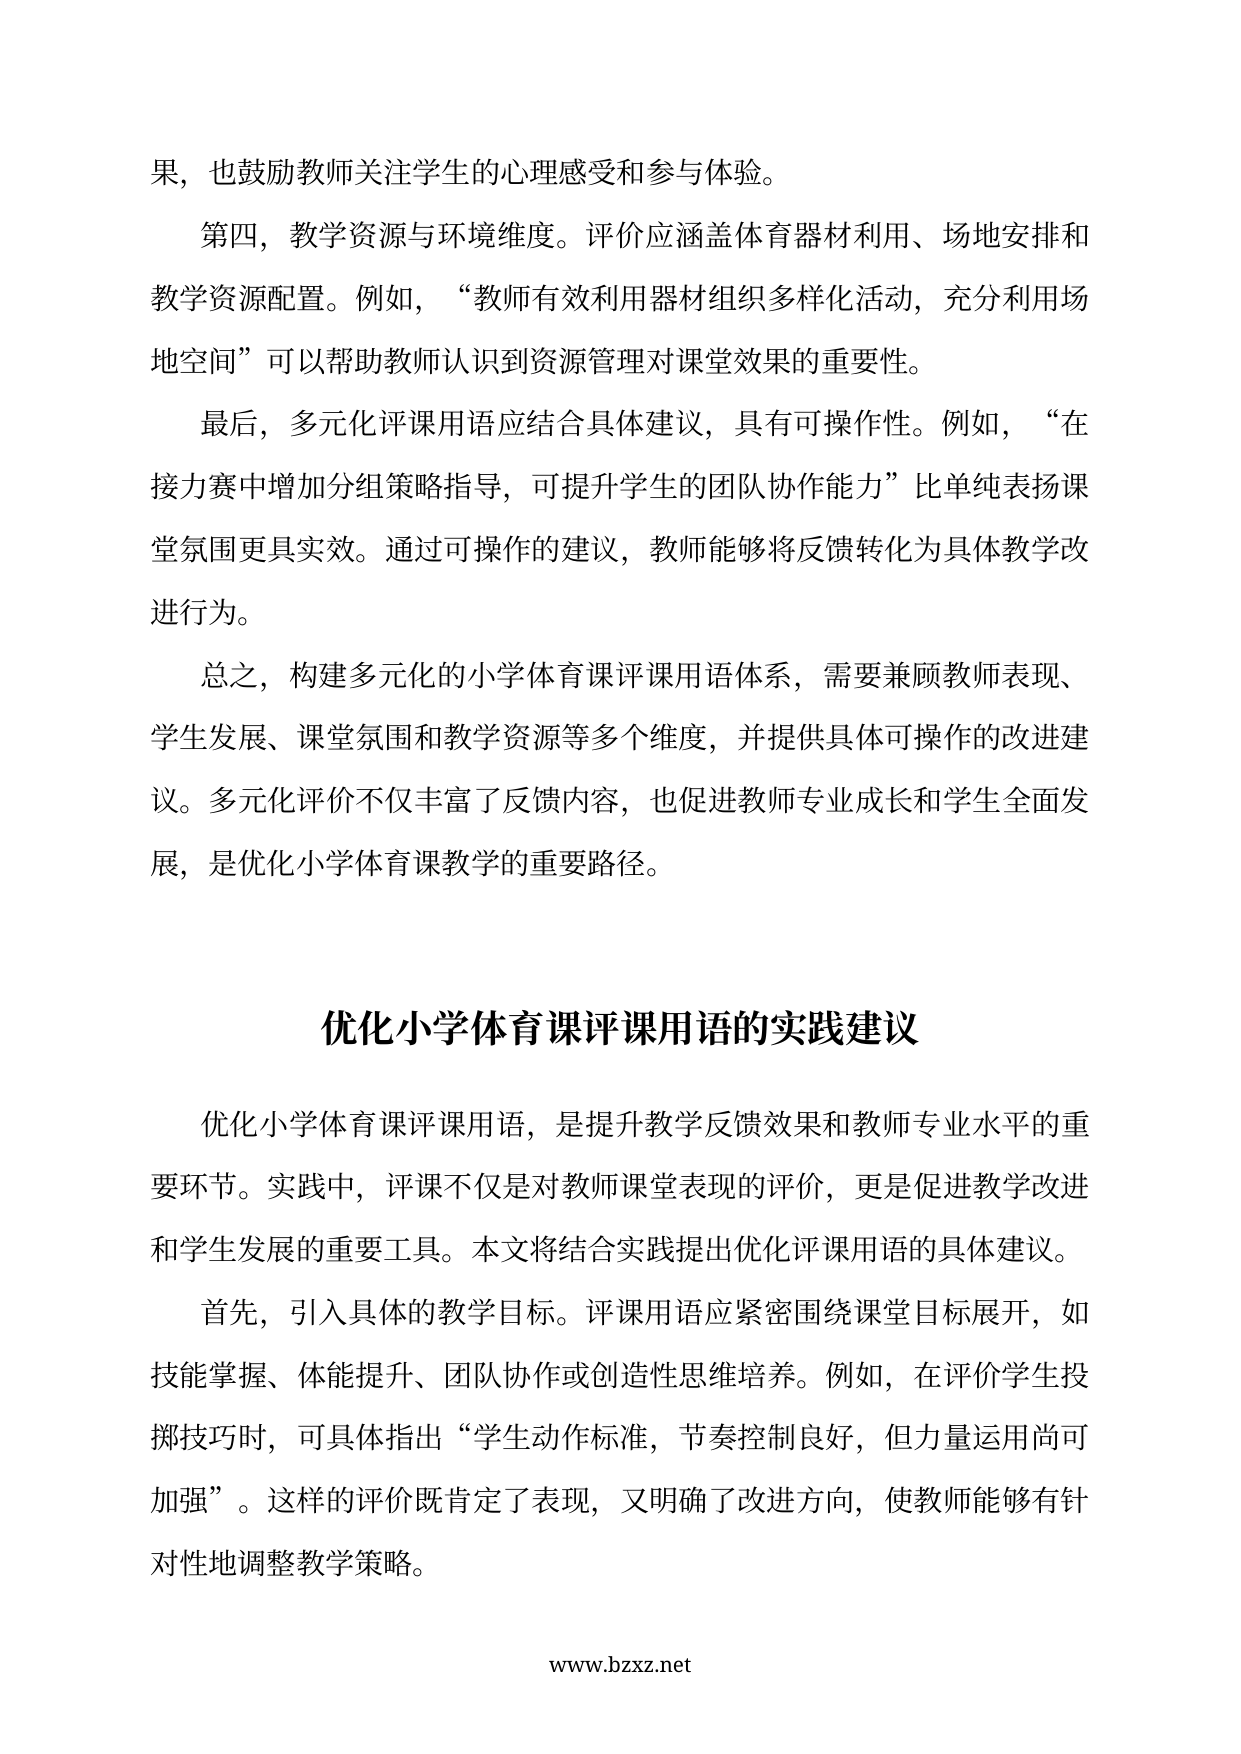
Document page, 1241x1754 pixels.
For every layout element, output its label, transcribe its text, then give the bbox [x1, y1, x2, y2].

text 首先，引入具体的教学目标。评课用语应紧密围绕课堂目标展开，如技能掌握、体能提升、团队协作或创造性思维培养。例如，在评价学生投掷技巧时，可具体指出“学生动作标准，节奏控制良好，但力量运用尚可加强”。这样的评价既肯定了表现，又明确了改进方向，使教师能够有针对性地调整教学策略。 [150, 1290, 1090, 1583]
text 优化小学体育课评课用语，是提升教学反馈效果和教师专业水平的重要环节。实践中，评课不仅是对教师课堂表现的评价，更是促进教学改进和学生发展的重要工具。本文将结合实践提出优化评课用语的具体建议。 [150, 1101, 1090, 1269]
subtitle 优化小学体育课评课用语的实践建议 [150, 999, 1090, 1053]
text 总之，构建多元化的小学体育课评课用语体系，需要兼顾教师表现、学生发展、课堂氛围和教学资源等多个维度，并提供具体可操作的改进建议。多元化评价不仅丰富了反馈内容，也促进教师专业成长和学生全面发展，是优化小学体育课教学的重要路径。 [150, 652, 1090, 883]
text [150, 150, 1090, 192]
text 第四，教学资源与环境维度。评价应涵盖体育器材利用、场地安排和教学资源配置。例如，“教师有效利用器材组织多样化活动，充分利用场地空间”可以帮助教师认识到资源管理对课堂效果的重要性。 [150, 213, 1090, 380]
text 最后，多元化评课用语应结合具体建议，具有可操作性。例如，“在接力赛中增加分组策略指导，可提升学生的团队协作能力”比单纯表扬课堂氛围更具实效。通过可操作的建议，教师能够将反馈转化为具体教学改进行为。 [150, 401, 1090, 632]
